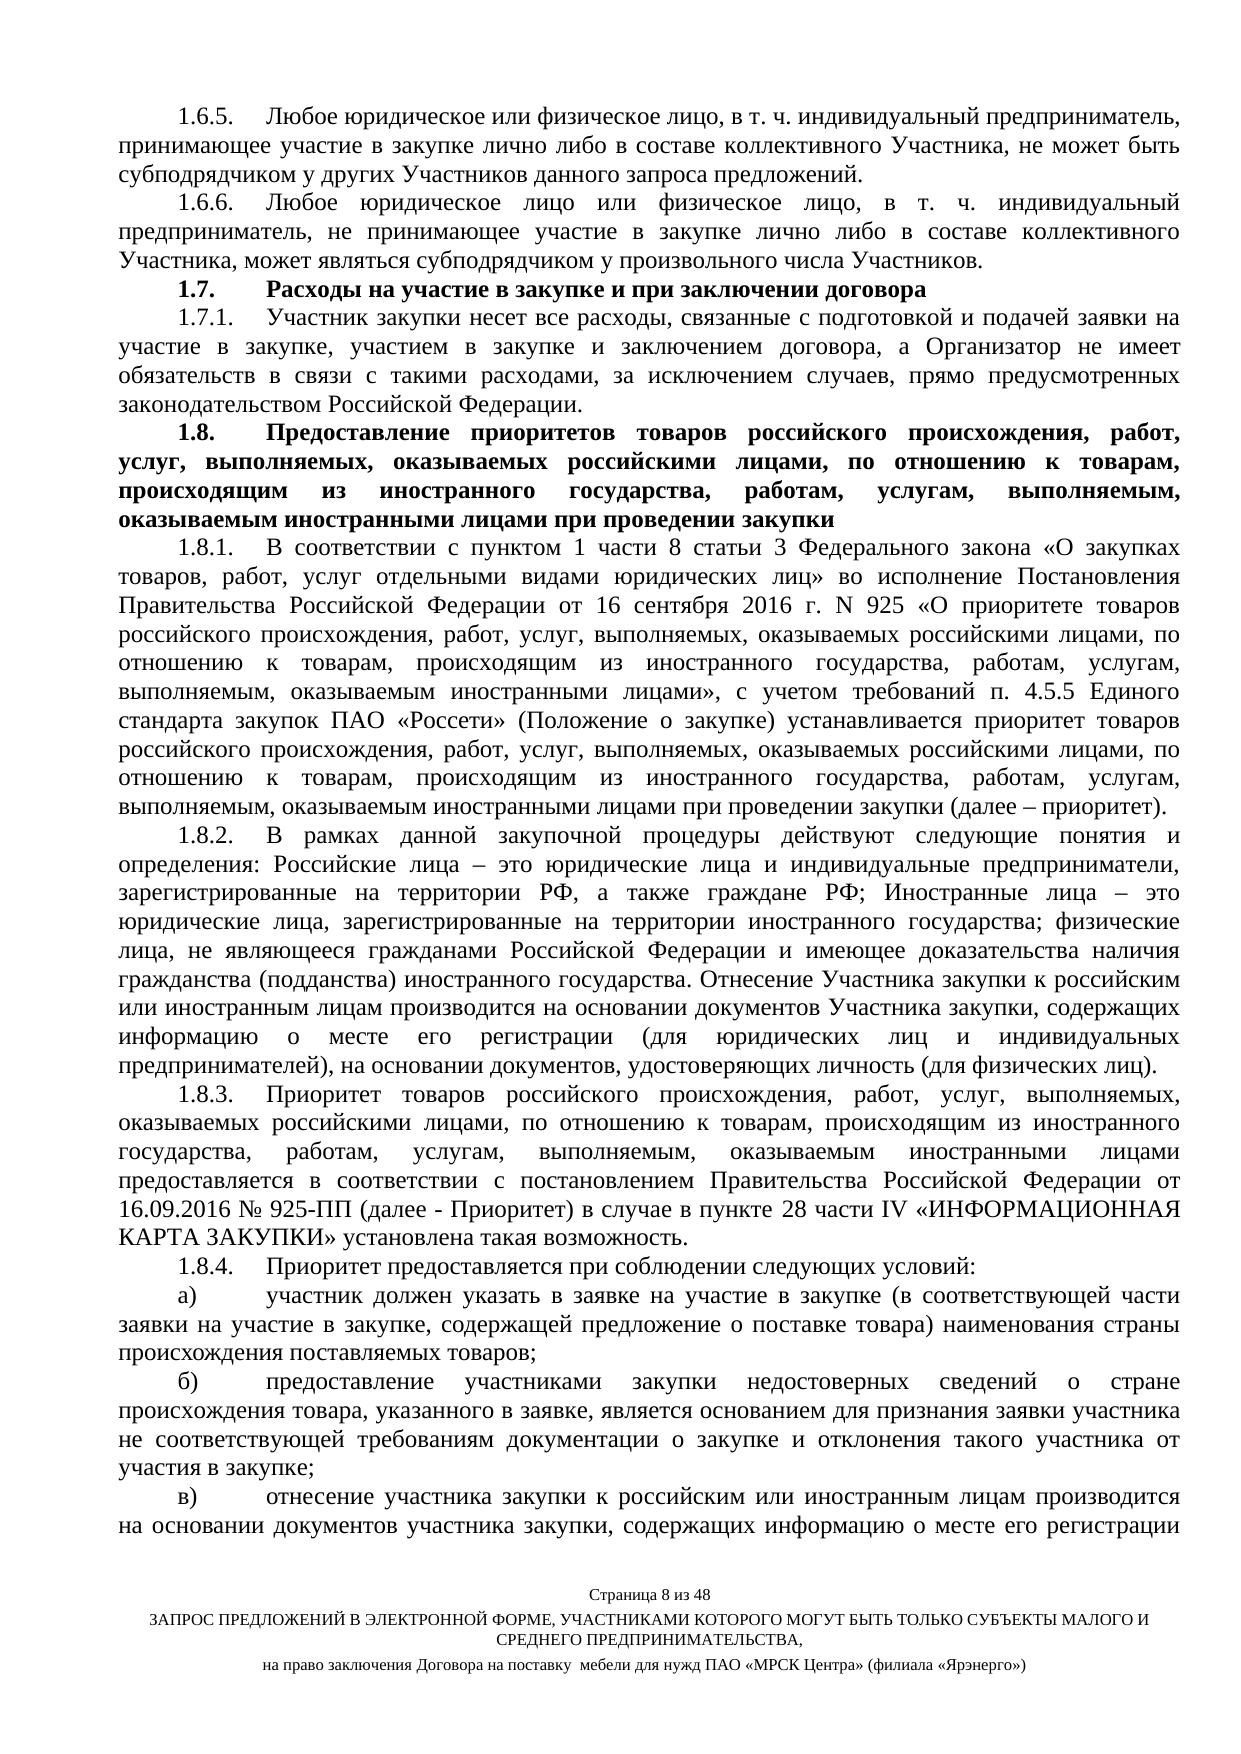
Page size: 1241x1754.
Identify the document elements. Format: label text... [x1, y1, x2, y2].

subtitle В соответствии с пунктом 1 части 8 статьи 3 Федерального закона «О закупках товаров, работ, услуг отдельными видами юридических лиц» во исполнение Постановления Правительства Российской Федерации от 16 сентября 2016 г. N 925 «О приоритете товаров российского происхождения, работ, услуг, выполняемых, оказываемых российскими лицами, по отношению к товарам, происходящим из иностранного государства, работам, услугам, выполняемым, оказываемым иностранными лицами», с учетом требований п. 4.5.5 Единого стандарта закупок ПАО «Россети» (Положение о закупке) устанавливается приоритет товаров российского происхождения, работ, услуг, выполняемых, оказываемых российскими лицами, по отношению к товарам, происходящим из иностранного государства, работам, услугам, выполняемым, оказываемым иностранными лицами при проведении закупки (далее – приоритет). [118, 532, 1181, 820]
list участник должен указать в заявке на участие в закупке (в соответствующей части заявки на участие в закупке, содержащей предложение о поставке товара) наименования страны происхождения поставляемых товаров; [118, 1280, 1181, 1366]
subtitle Предоставление приоритетов товаров российского происхождения, работ, услуг, выполняемых, оказываемых российскими лицами, по отношению к товарам, происходящим из иностранного государства, работам, услугам, выполняемым, оказываемым иностранными лицами при проведении закупки [118, 417, 1181, 532]
subtitle Любое юридическое или физическое лицо, в т. ч. индивидуальный предприниматель, принимающее участие в закупке лично либо в составе коллективного Участника, не может быть субподрядчиком у других Участников данного запроса предложений. [118, 101, 1181, 187]
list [118, 1481, 1181, 1539]
subtitle Любое юридическое лицо или физическое лицо, в т. ч. индивидуальный предприниматель, не принимающее участие в закупке лично либо в составе коллективного Участника, может являться субподрядчиком у произвольного числа Участников. [118, 187, 1181, 274]
subtitle В рамках данной закупочной процедуры действуют следующие понятия и определения: Российские лица – это юридические лица и индивидуальные предприниматели, зарегистрированные на территории РФ, а также граждане РФ; Иностранные лица – это юридические лица, зарегистрированные на территории иностранного государства; физические лица, не являющееся гражданами Российской Федерации и имеющее доказательства наличия гражданства (подданства) иностранного государства. Отнесение Участника закупки к российским или иностранным лицам производится на основании документов Участника закупки, содержащих информацию о месте его регистрации (для юридических лиц и индивидуальных предпринимателей), на основании документов, удостоверяющих личность (для физических лиц). [118, 820, 1181, 1079]
subtitle Участник закупки несет все расходы, связанные с подготовкой и подачей заявки на участие в закупке, участием в закупке и заключением договора, а Организатор не имеет обязательств в связи с такими расходами, за исключением случаев, прямо предусмотренных законодательством Российской Федерации. [118, 302, 1181, 417]
subtitle Расходы на участие в закупке и при заключении договора [118, 274, 1181, 302]
subtitle Приоритет предоставляется при соблюдении следующих условий: [118, 1251, 1181, 1280]
list предоставление участниками закупки недостоверных сведений о стране происхождения товара, указанного в заявке, является основанием для признания заявки участника не соответствующей требованиям документации о закупке и отклонения такого участника от участия в закупке; [118, 1366, 1181, 1481]
subtitle Приоритет товаров российского происхождения, работ, услуг, выполняемых, оказываемых российскими лицами, по отношению к товарам, происходящим из иностранного государства, работам, услугам, выполняемым, оказываемым иностранными лицами предоставляется в соответствии с постановлением Правительства Российской Федерации от 16.09.2016 № 925-ПП (далее - Приоритет) в случае в пункте 28 части IV «ИНФОРМАЦИОННАЯ КАРТА ЗАКУПКИ» установлена такая возможность. [118, 1079, 1181, 1251]
